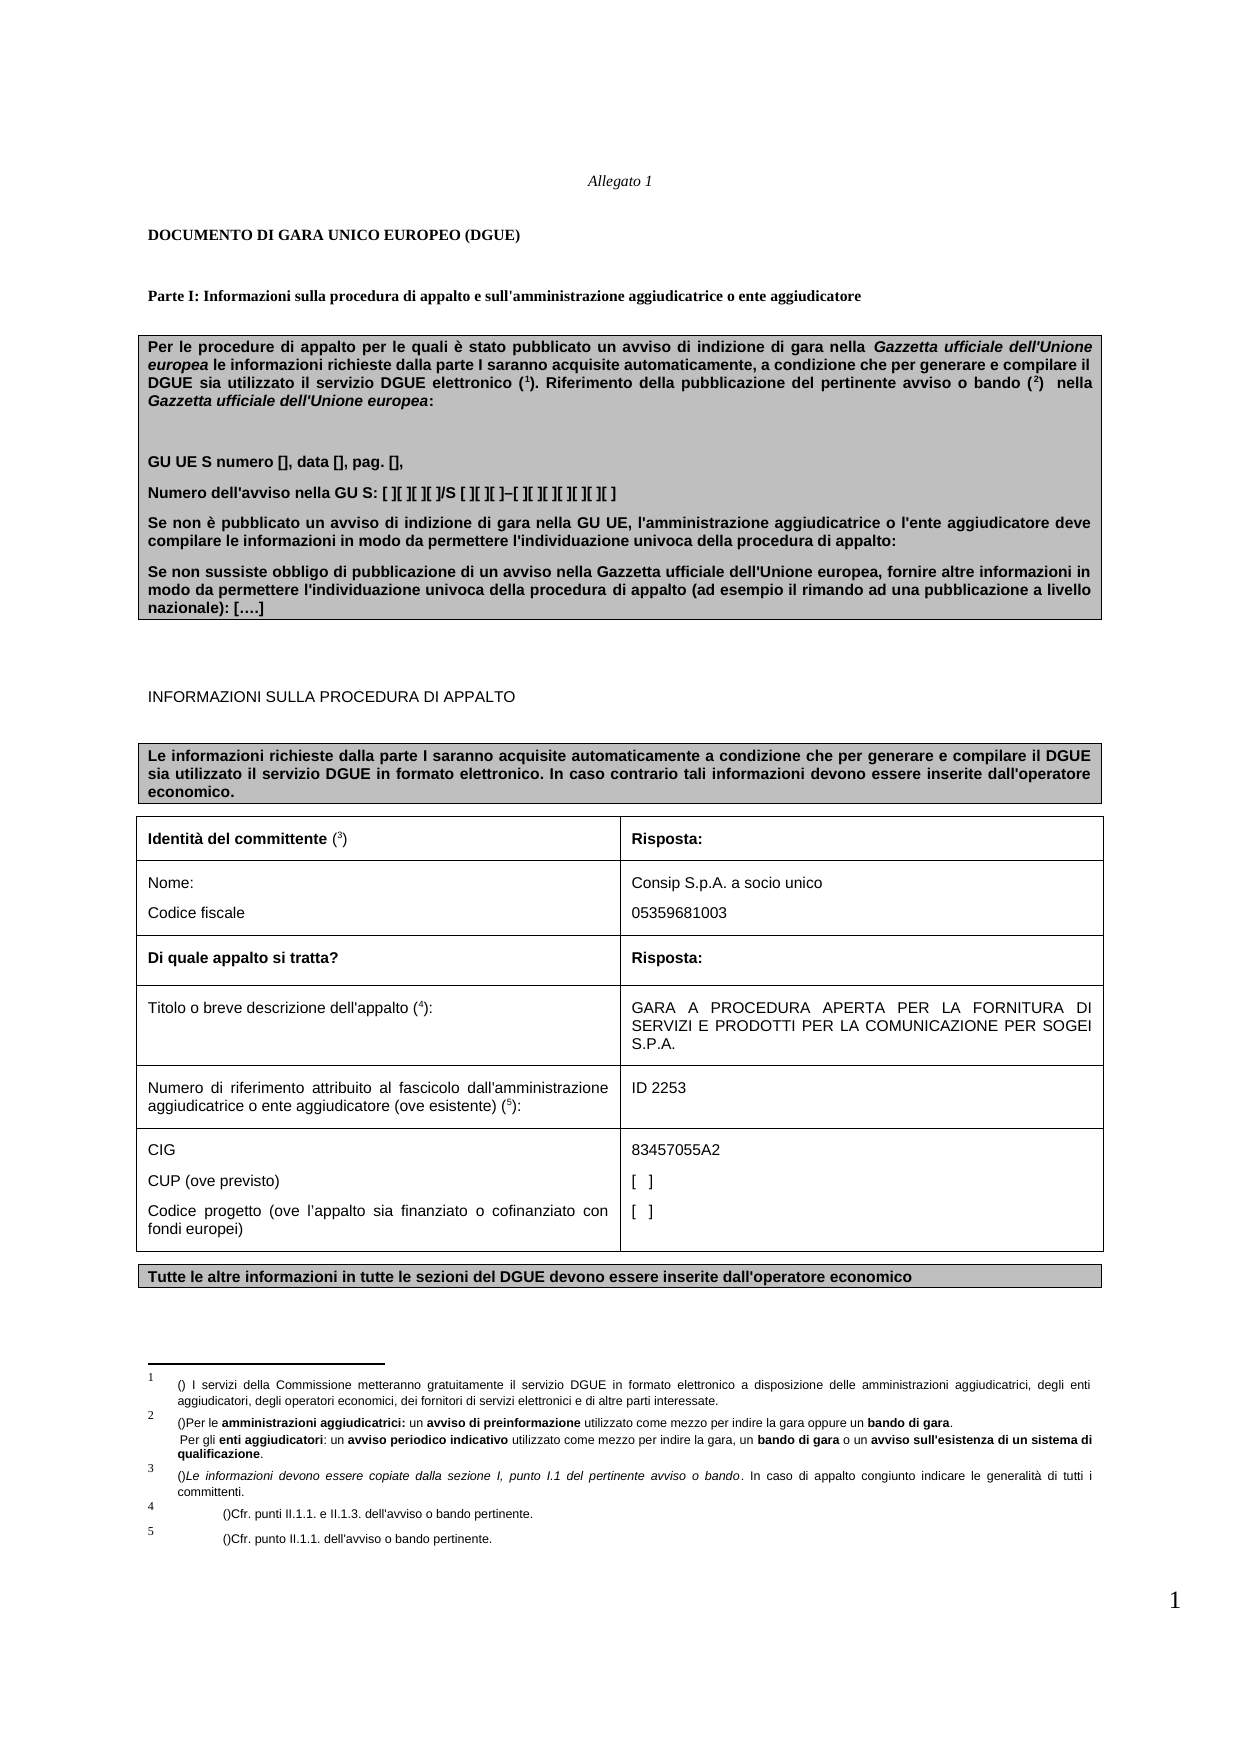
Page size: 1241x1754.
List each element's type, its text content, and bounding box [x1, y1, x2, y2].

text Se non è pubblicato un avviso di indizione di gara nella GU UE, l'amministrazione aggiudicatrice o l'ente aggiudicatore deve compilare le informazioni in modo da permettere l'individuazione univoca della procedura di appalto: [139, 511, 1101, 550]
text Se non sussiste obbligo di pubblicazione di un avviso nella Gazzetta ufficiale dell'Unione europea, fornire altre informazioni in modo da permettere l'individuazione univoca della procedura di appalto (ad esempio il rimando ad una pubblicazione a livello nazionale): [….] [139, 559, 1101, 619]
table_cell Numero di riferimento attribuito al fascicolo dall'amministrazione aggiudicatrice o ente aggiudicatore (ove esistente) (): [137, 1066, 620, 1127]
title Informazioni sulla procedura di appalto [148, 688, 1093, 706]
table_cell CIG CUP (ove previsto) Codice progetto (ove l’appalto sia finanziato o cofinanziato con fondi europei) [137, 1129, 620, 1251]
title Parte I: Informazioni sulla procedura di appalto e sull'amministrazione aggiudicatrice o ente aggiudicatore [148, 286, 1093, 304]
table_cell Risposta: [621, 936, 1103, 985]
table_cell Consip S.p.A. a socio unico 05359681003 [621, 861, 1103, 935]
table_cell Di quale appalto si tratta? [137, 936, 620, 985]
table_cell 83457055A2 [ ] [ ] [621, 1129, 1103, 1251]
text Per le procedure di appalto per le quali è stato pubblicato un avviso di indizione di gara nella Gazzetta ufficiale dell'Unione europea le informazioni richieste dalla parte I saranno acquisite automaticamente, a condizione che per generare e compilare il DGUE sia utilizzato il servizio DGUE elettronico (). Riferimento della pubblicazione del pertinente avviso o bando () nella Gazzetta ufficiale dell'Unione europea: [139, 336, 1101, 410]
table_cell Nome: Codice fiscale [137, 861, 620, 935]
text documento di gara unico europeo (DGUE) [148, 226, 1093, 243]
text Le informazioni richieste dalla parte I saranno acquisite automaticamente a condizione che per generare e compilare il DGUE sia utilizzato il servizio DGUE in formato elettronico. In caso contrario tali informazioni devono essere inserite dall'operatore economico. [139, 744, 1101, 803]
text Tutte le altre informazioni in tutte le sezioni del DGUE devono essere inserite dall'operatore economico [139, 1265, 1101, 1287]
table_cell GARA A PROCEDURA APERTA PER LA FORNITURA DI SERVIZI E PRODOTTI PER LA COMUNICAZIONE PER SOGEI S.P.A. [621, 986, 1103, 1065]
text GU UE S numero [], data [], pag. [], [139, 450, 1101, 471]
table_header Risposta: [621, 817, 1103, 860]
table_cell ID 2253 [621, 1066, 1103, 1127]
table_cell Titolo o breve descrizione dell'appalto (): [137, 986, 620, 1065]
table_header Identità del committente () [137, 817, 620, 860]
text Numero dell'avviso nella GU S: [ ][ ][ ][ ]/S [ ][ ][ ]–[ ][ ][ ][ ][ ][ ][ ] [139, 480, 1101, 502]
text Allegato 1 [148, 172, 1093, 190]
